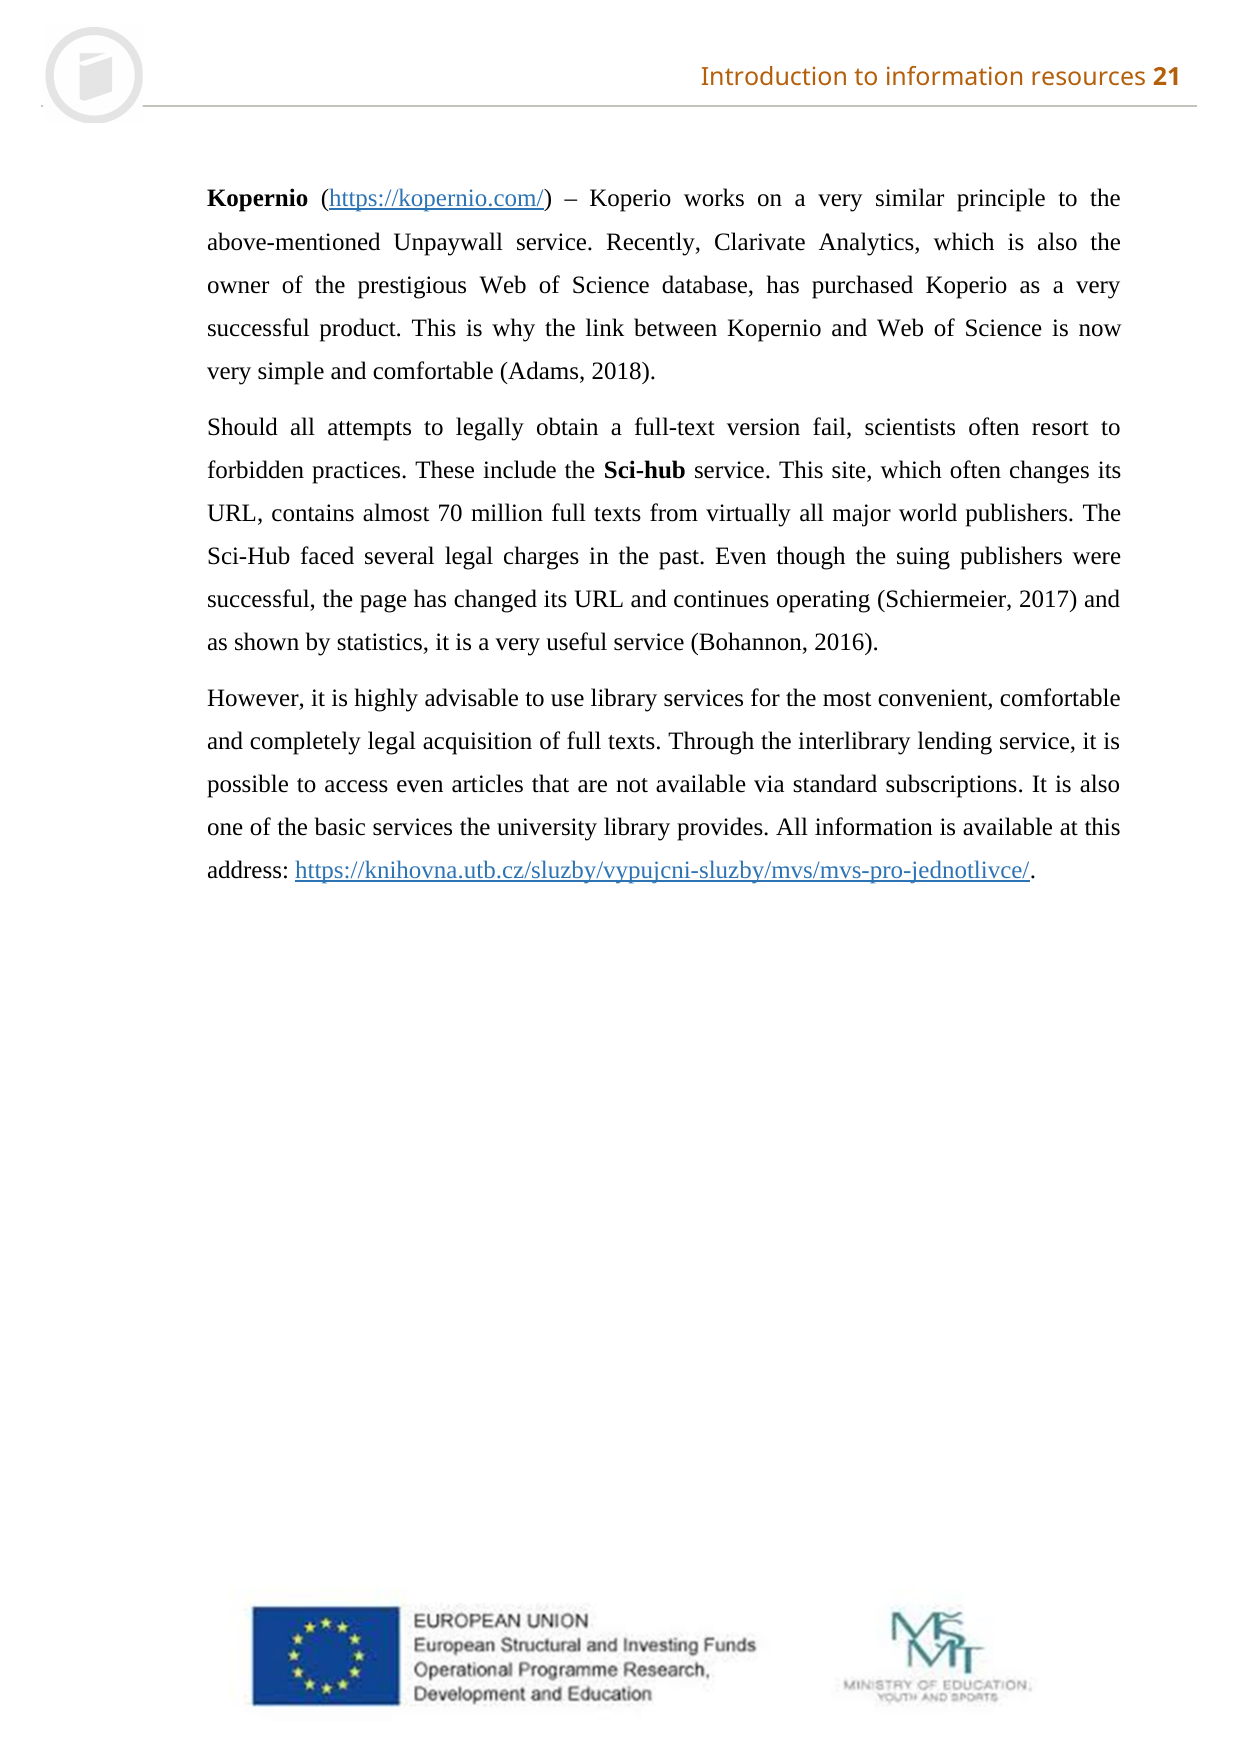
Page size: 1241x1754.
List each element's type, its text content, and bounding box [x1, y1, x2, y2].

text Kopernio (https://kopernio.com/) – Koperio works on a very similar principle to the above-mentioned Unpaywall service. Recently, Clarivate Analytics, which is also the owner of the prestigious Web of Science database, has purchased Koperio as a very successful product. This is why the link between Kopernio and Web of Science is now very simple and comfortable (Adams, 2018). [207, 183, 1122, 385]
picture [200, 1560, 1069, 1751]
text However, it is highly advisable to use library services for the most convenient, comfortable and completely legal acquisition of full texts. Through the interlibrary lending service, it is possible to access even articles that are not available via standard subscriptions. It is also one of the basic services the university library provides. All information is available at this address: https://knihovna.utb.cz/sluzby/vypujcni-sluzby/mvs/mvs-pro-jednotlivce/. [207, 683, 1122, 884]
text Should all attempts to legally obtain a full-text version fail, scientists often resort to forbidden practices. These include the Sci-hub service. This site, which often changes its URL, contains almost 70 million full texts from virtually all major world publishers. The Sci-Hub faced several legal charges in the past. Even though the suing publishers were successful, the page has changed its URL and continues operating (Schiermeier, 2017) and as shown by statistics, it is a very useful service (Bohannon, 2016). [207, 412, 1122, 656]
